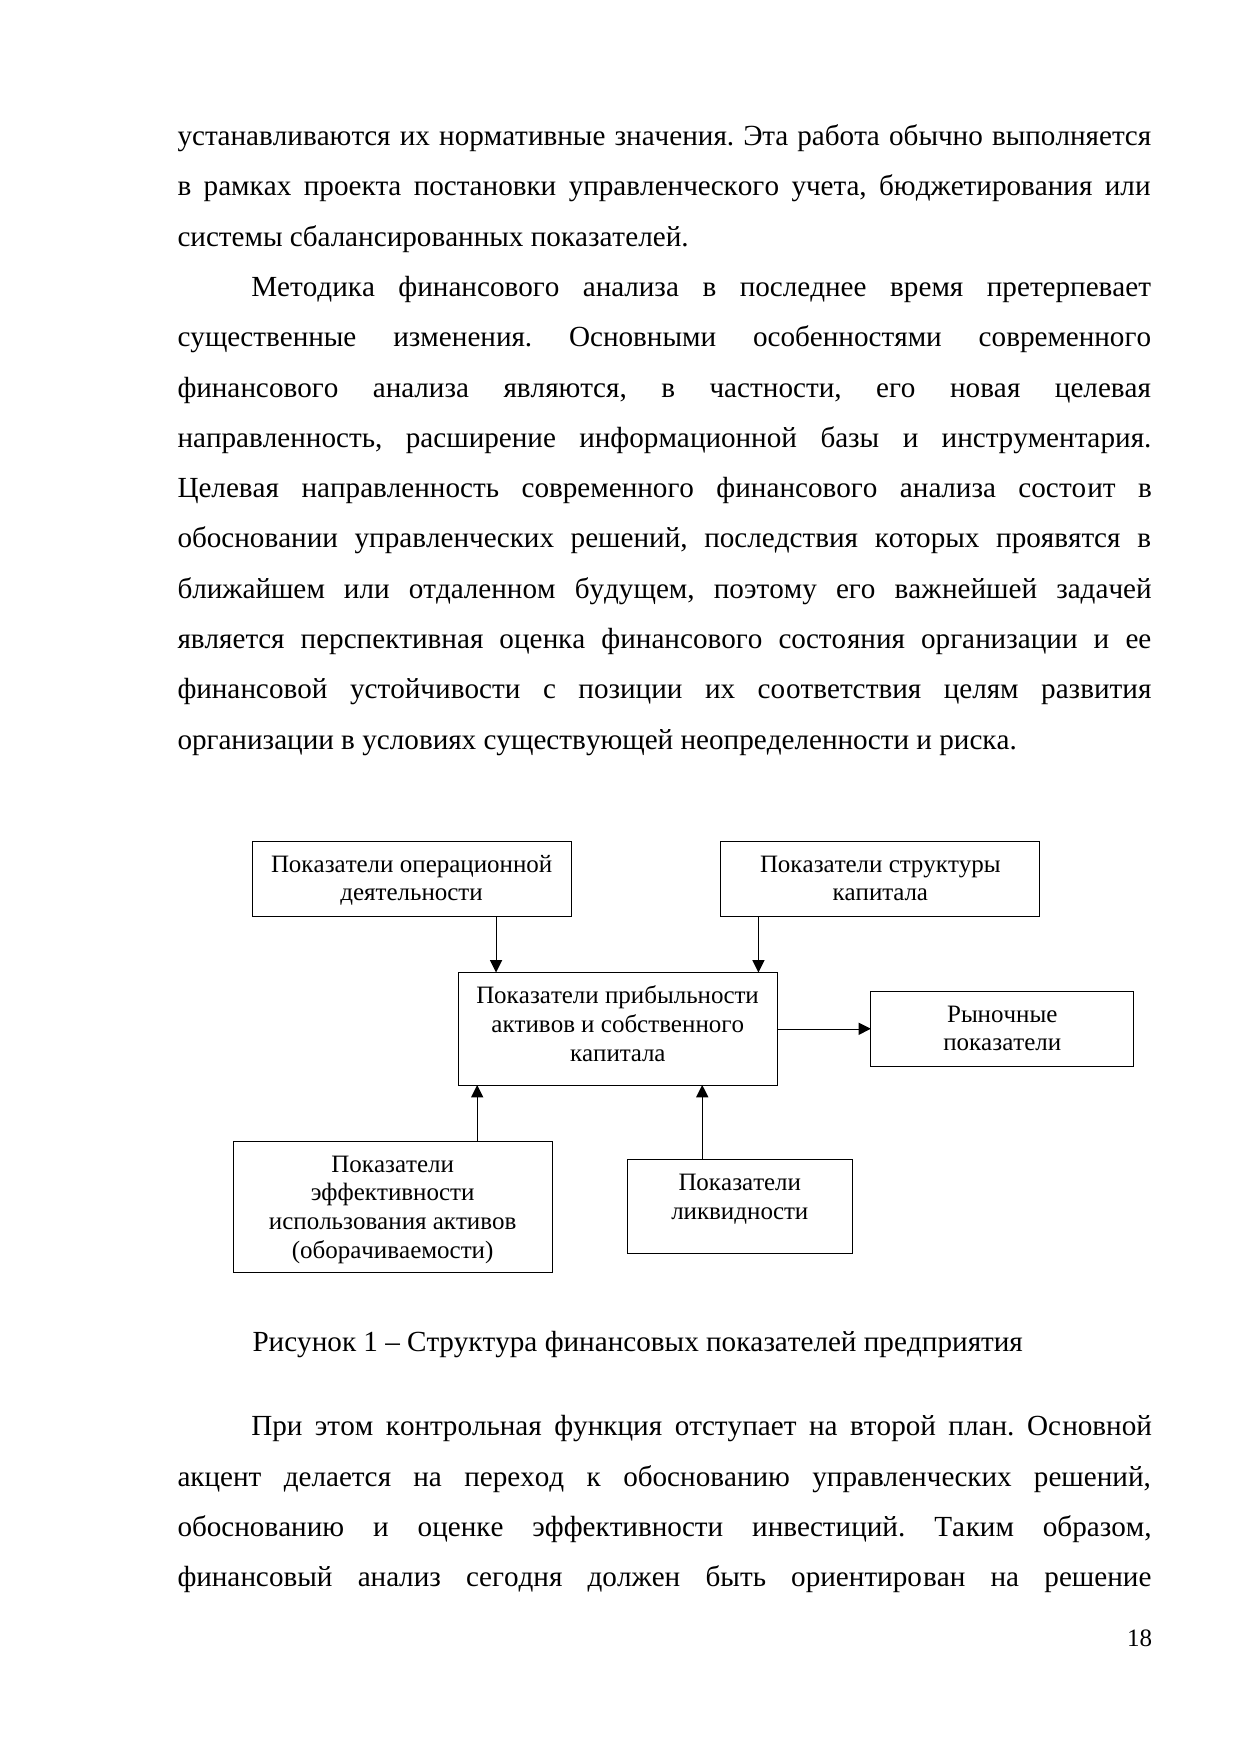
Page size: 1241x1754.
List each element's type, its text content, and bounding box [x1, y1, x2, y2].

text Методика финансового анализа в последнее время претерпевает существенные изменения. Основными особенностями современного финансового анализа являются, в частности, его новая целевая направленность, расширение информационной базы и инструментария. Целевая направленность современного финансового анализа состоит в обосновании управленческих решений, последствия которых проявятся в ближайшем или отдаленном будущем, поэтому его важнейшей задачей является перспективная оценка финансового состояния организации и ее финансовой устойчивости с позиции их соответствия целям развития организации в условиях существующей неопределенности и риска. [177, 269, 1152, 755]
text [177, 1408, 1152, 1593]
text Рисунок 1 – Структура финансовых показателей предприятия [177, 1324, 1152, 1358]
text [177, 118, 1152, 252]
